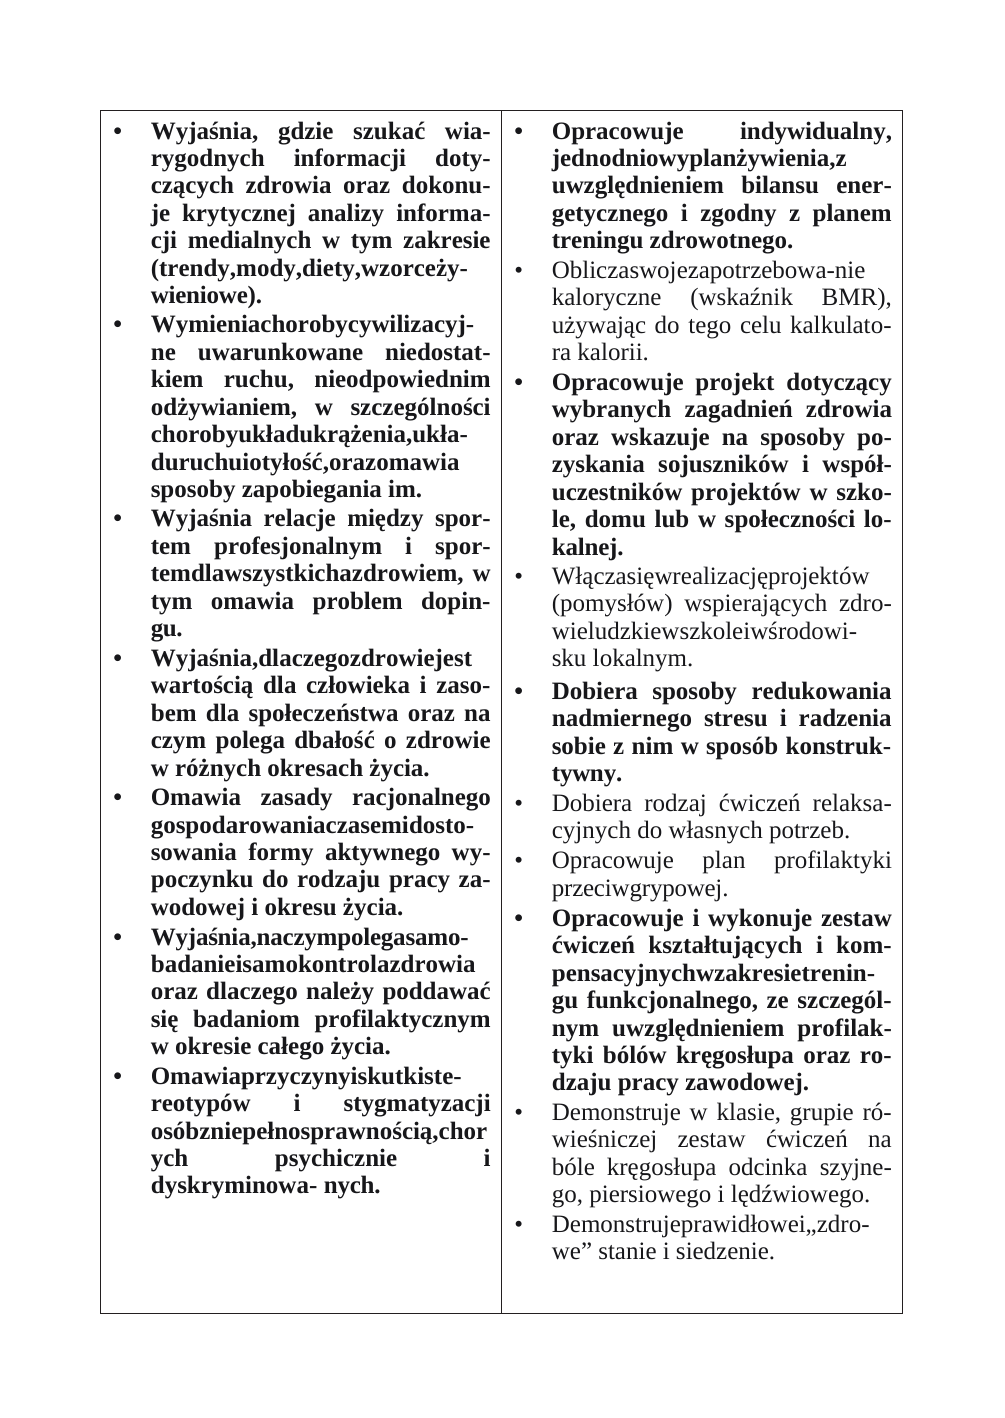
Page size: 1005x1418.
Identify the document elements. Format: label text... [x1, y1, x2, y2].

table_header Wyjaśnia, gdzie szukać wia- rygodnych informacji doty- czących zdrowia oraz dokonu- je krytycznej analizy informa- cji medialnych w tym zakresie (trendy,mody,diety,wzorceży- wieniowe). Wymieniachorobycywilizacyj- ne uwarunkowane niedostat- kiem ruchu, nieodpowiednim odżywianiem, w szczególności chorobyukładukrążenia,ukła- duruchuiotyłość,orazomawia sposoby zapobiegania im. Wyjaśnia relacje między spor- tem profesjonalnym i spor-temdlawszystkichazdrowiem, w tym omawia problem dopin- gu. Wyjaśnia,dlaczegozdrowiejest wartością dla człowieka i zaso- bem dla społeczeństwa oraz na czym polega dbałość o zdrowie w różnych okresach życia. Omawia zasady racjonalnego gospodarowaniaczasemidosto- sowania formy aktywnego wy- poczynku do rodzaju pracy za- wodowej i okresu życia. Wyjaśnia,naczympolegasamo- badanieisamokontrolazdrowia oraz dlaczego należy poddawać się badaniom profilaktycznym w okresie całego życia. Omawiaprzyczynyiskutkiste- reotypów i stygmatyzacji osóbzniepełnosprawnością,chorych psychicznie i dyskryminowa- nych. [101, 111, 501, 1313]
table_header Opracowuje indywidualny, jednodniowyplanżywienia,z uwzględnieniem bilansu ener- getycznego i zgodny z planem treningu zdrowotnego. Obliczaswojezapotrzebowa-nie kaloryczne (wskaźnik BMR), używając do tego celu kalkulato- ra kalorii. Opracowuje projekt dotyczący wybranych zagadnień zdrowia oraz wskazuje na sposoby po- zyskania sojuszników i współ- uczestników projektów w szko- le, domu lub w społeczności lo- kalnej. Włączasięwrealizacjęprojektów (pomysłów) wspierających zdro- wieludzkiewszkoleiwśrodowi- sku lokalnym. Dobiera sposoby redukowania nadmiernego stresu i radzenia sobie z nim w sposób konstruk- tywny. Dobiera rodzaj ćwiczeń relaksa- cyjnych do własnych potrzeb. Opracowuje plan profilaktyki przeciwgrypowej. Opracowuje i wykonuje zestaw ćwiczeń kształtujących i kom- pensacyjnychwzakresietrenin- gu funkcjonalnego, ze szczegól- nym uwzględnieniem profilak- tyki bólów kręgosłupa oraz ro- dzaju pracy zawodowej. Demonstruje w klasie, grupie ró- wieśniczej zestaw ćwiczeń na bóle kręgosłupa odcinka szyjne- go, piersiowego i lędźwiowego. Demonstrujeprawidłowei„zdro- we” stanie i siedzenie. [502, 111, 902, 1313]
